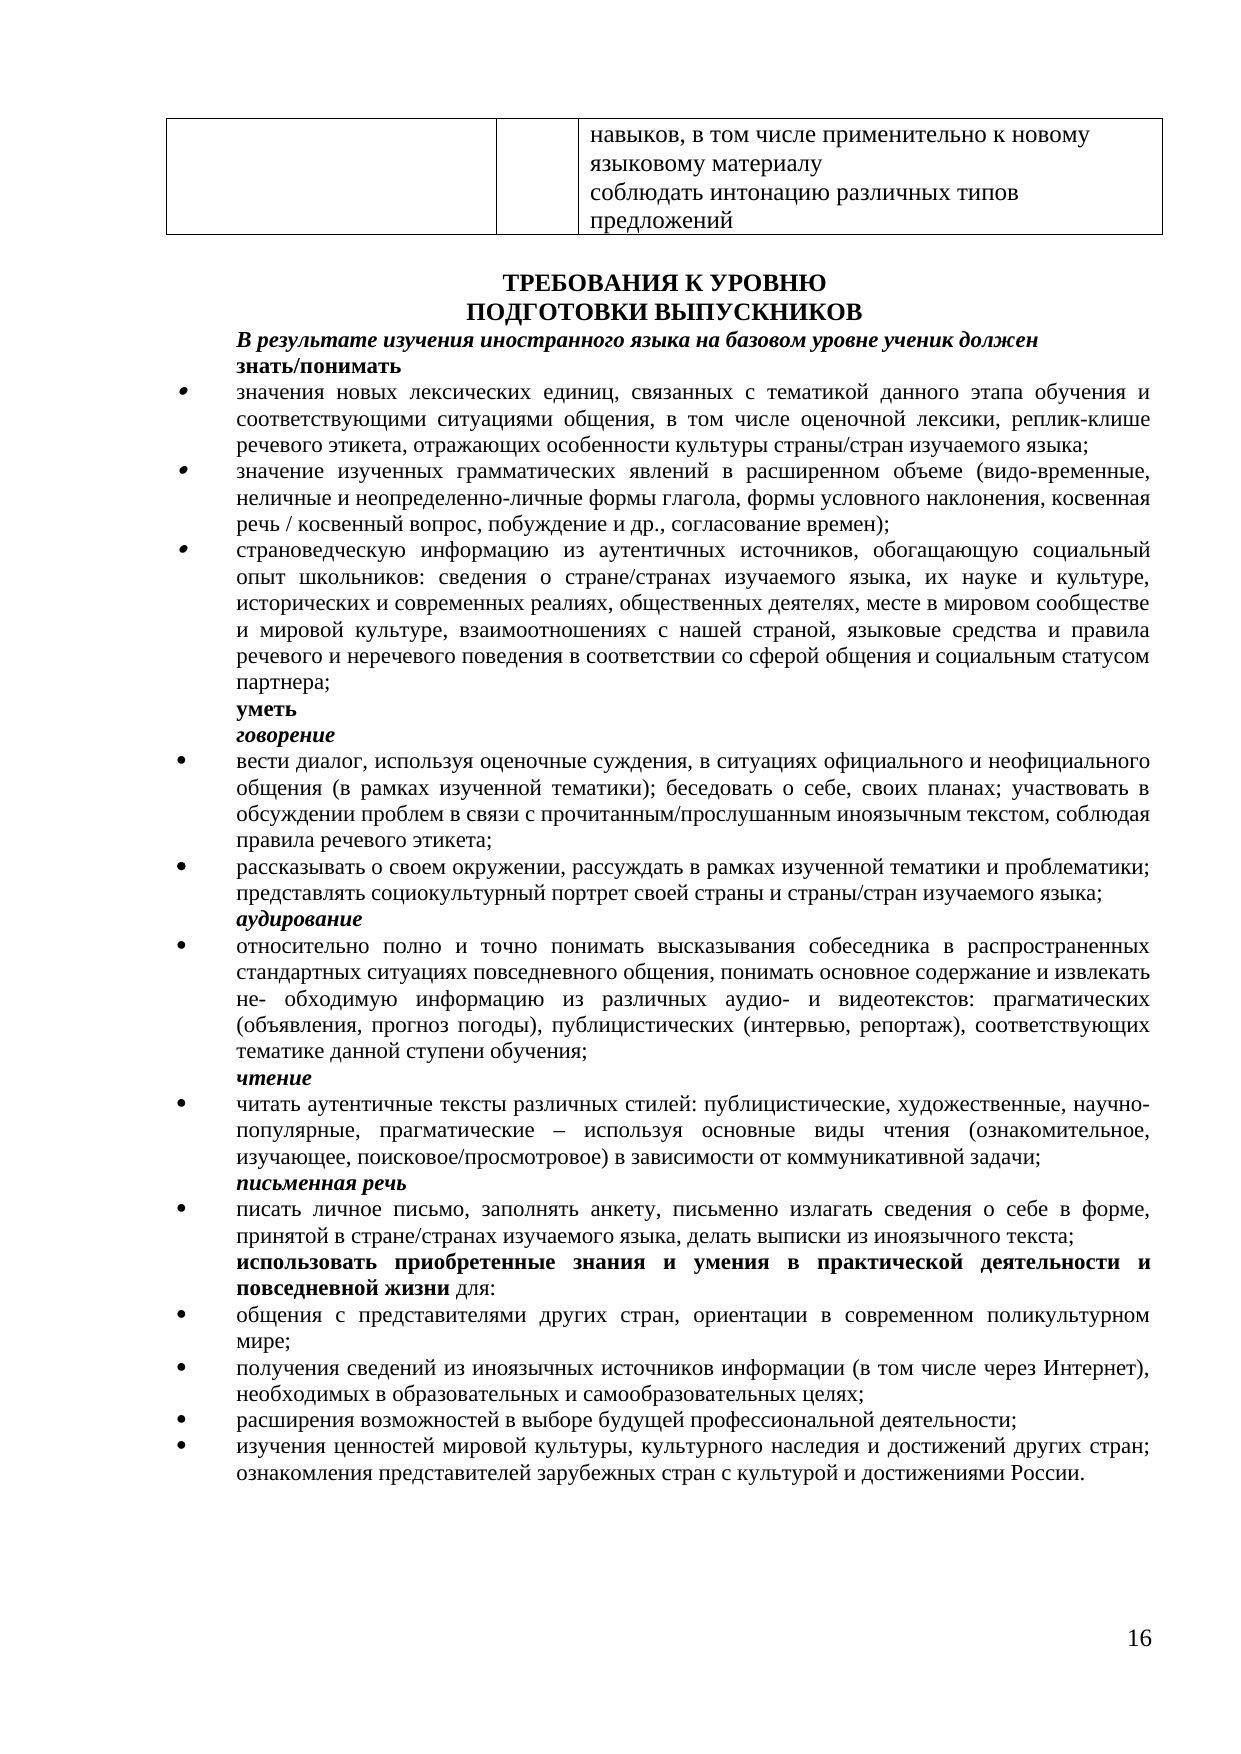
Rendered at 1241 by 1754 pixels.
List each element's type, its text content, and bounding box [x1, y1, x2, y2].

list изучения ценностей мировой культуры, культурного наследия и достижений других стран; ознакомления представителей зарубежных стран с культурой и достижениями России. [177, 1433, 1152, 1485]
list страноведческую информацию из аутентичных источников, обогащающую социальный опыт школьников: сведения о стране/странах изучаемого языка, их науке и культуре, исторических и современных реалиях, общественных деятелях, месте в мировом сообществе и мировой культуре, взаимоотношениях с нашей страной, языковые средства и правила речевого и неречевого поведения в соответствии со сферой общения и социальным статусом партнера; [177, 537, 1152, 695]
list вести диалог, используя оценочные суждения, в ситуациях официального и неофициального общения (в рамках изученной тематики); беседовать о себе, своих планах; участвовать в обсуждении проблем в связи с прочитанным/прослушанным иноязычным текстом, соблюдая правила речевого этикета; [177, 747, 1152, 853]
text аудирование [177, 906, 1152, 932]
list значения новых лексических единиц, связанных с тематикой данного этапа обучения и соответствующими ситуациями общения, в том числе оценочной лексики, реплик-клише речевого этикета, отражающих особенности культуры страны/стран изучаемого языка; [177, 378, 1152, 457]
list расширения возможностей в выборе будущей профессиональной деятельности; [177, 1406, 1152, 1433]
list значение изученных грамматических явлений в расширенном объеме (видо-временные, неличные и неопределенно-личные формы глагола, формы условного наклонения, косвенная речь / косвенный вопрос, побуждение и др., согласование времен); [177, 457, 1152, 537]
list получения сведений из иноязычных источников информации (в том числе через Интернет), необходимых в образовательных и самообразовательных целях; [177, 1353, 1152, 1406]
text ТРЕБОВАНИЯ К УРОВНЮ ПОДГОТОВКИ ВЫПУСКНИКОВ [177, 268, 1152, 326]
text В результате изучения иностранного языка на базовом уровне ученик должен [177, 326, 1152, 352]
list читать аутентичные тексты различных стилей: публицистические, художественные, научно-популярные, прагматические – используя основные виды чтения (ознакомительное, изучающее, поисковое/просмотровое) в зависимости от коммуникативной задачи; [177, 1090, 1152, 1169]
text уметь [236, 695, 1152, 721]
text говорение [177, 721, 1152, 747]
text письменная речь [177, 1169, 1152, 1195]
table_cell 24 [497, 119, 578, 234]
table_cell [579, 119, 1162, 234]
text знать/понимать [177, 352, 1152, 378]
text чтение [177, 1064, 1152, 1090]
list рассказывать о своем окружении, рассуждать в рамках изученной тематики и проблематики; представлять социокультурный портрет своей страны и страны/стран изучаемого языка; [177, 853, 1152, 906]
list относительно полно и точно понимать высказывания собеседника в распространенных стандартных ситуациях повседневного общения, понимать основное содержание и извлекать не- обходимую информацию из различных аудио- и видеотекстов: прагматических (объявления, прогноз погоды), публицистических (интервью, репортаж), соответствующих тематике данной ступени обучения; [177, 932, 1152, 1064]
list писать личное письмо, заполнять анкету, письменно излагать сведения о себе в форме, принятой в стране/странах изучаемого языка, делать выписки из иноязычного текста; [177, 1195, 1152, 1248]
list общения с представителями других стран, ориентации в современном поликультурном мире; [177, 1301, 1152, 1353]
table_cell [167, 119, 496, 234]
text использовать приобретенные знания и умения в практической деятельности и повседневной жизни для: [236, 1248, 1152, 1301]
